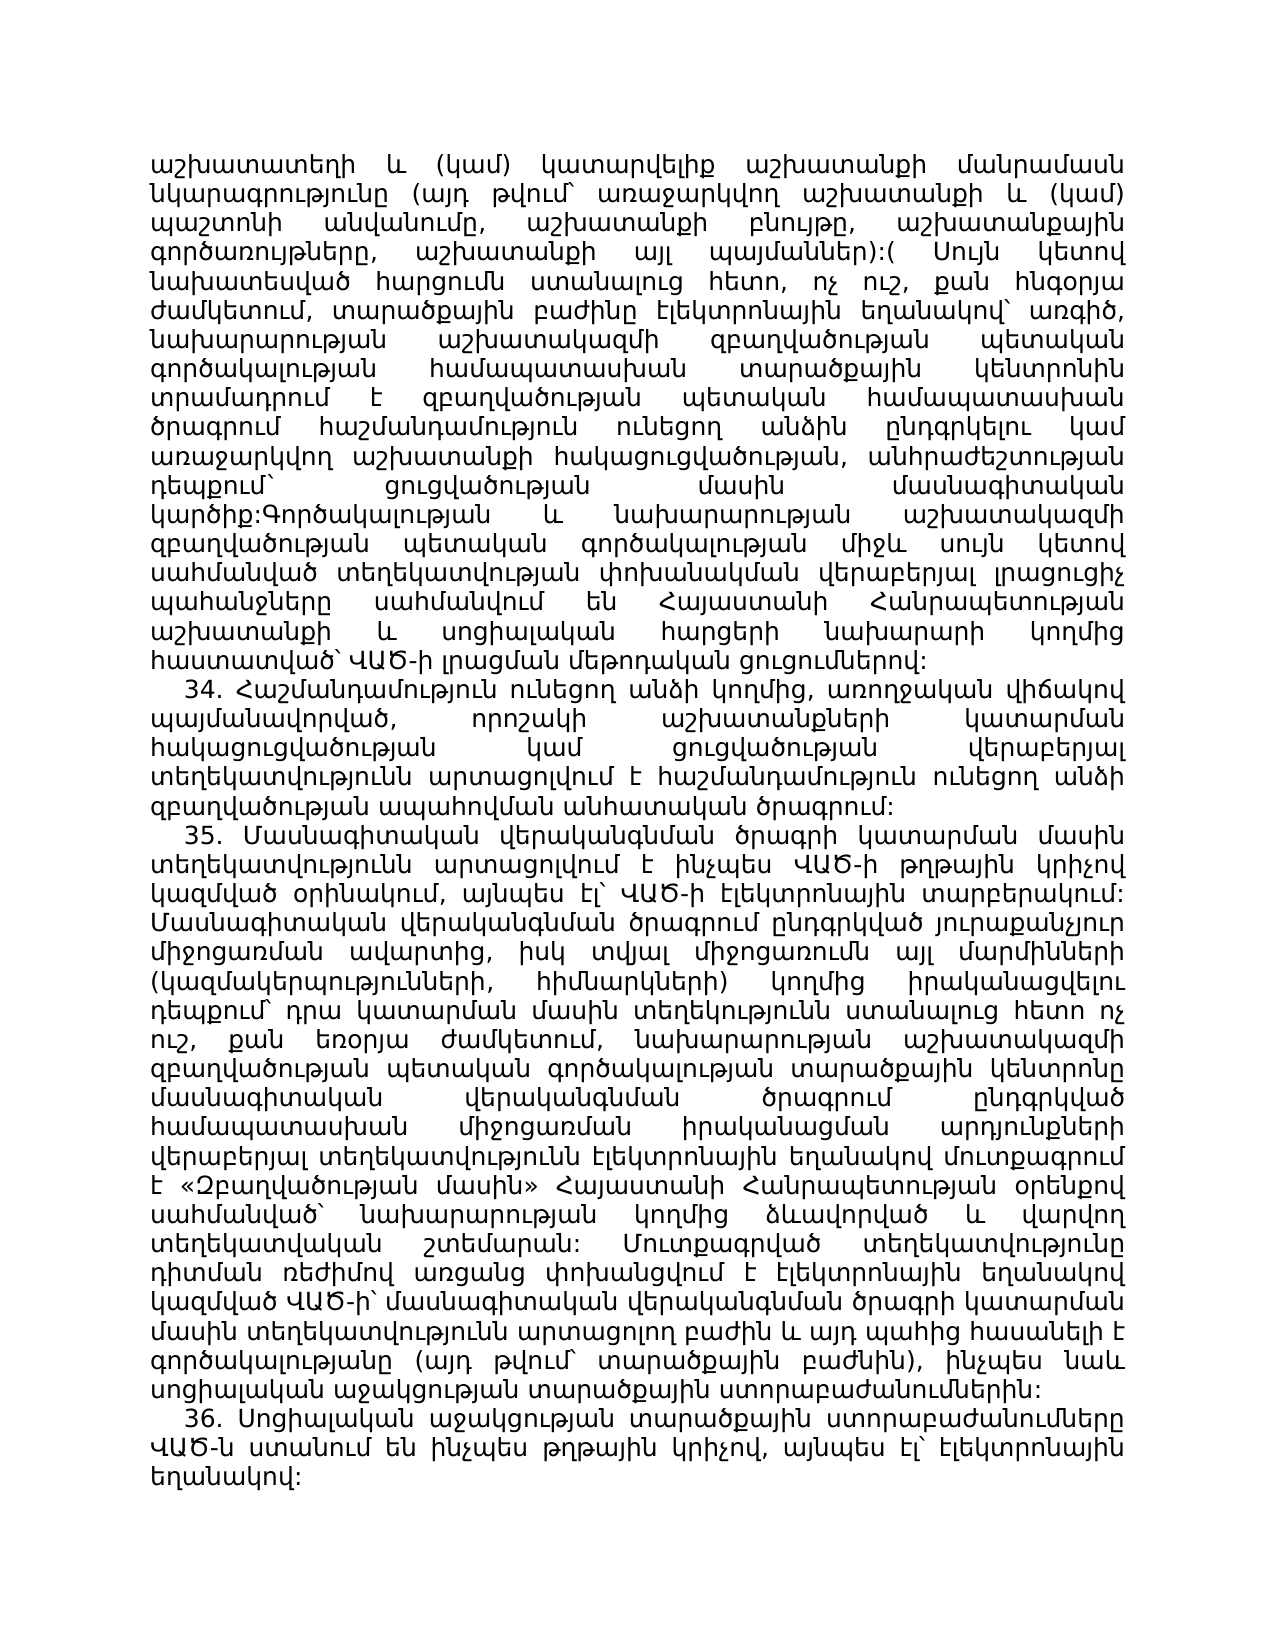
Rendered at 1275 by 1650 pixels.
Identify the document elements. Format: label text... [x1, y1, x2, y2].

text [150, 150, 1125, 675]
text 34. Հաշմանդամություն ունեցող անձի կողմից, առողջական վիճակով պայմանավորված, որոշակի աշխատանքների կատարման հակացուցվածության կամ ցուցվածության վերաբերյալ տեղեկատվությունն արտացոլվում է հաշմանդամություն ունեցող անձի զբաղվածության ապահովման անհատական ծրագրում: [150, 675, 1125, 821]
text 36. Սոցիալական աջակցության տարածքային ստորաբաժանումները ՎԱԾ-ն ստանում են ինչպես թղթային կրիչով, այնպես էլ՝ էլեկտրոնային եղանակով: [150, 1404, 1125, 1492]
text 35. Մասնագիտական վերականգնման ծրագրի կատարման մասին տեղեկատվությունն արտացոլվում է ինչպես ՎԱԾ-ի թղթային կրիչով կազմված օրինակում, այնպես էլ՝ ՎԱԾ-ի էլեկտրոնային տարբերակում: Մասնագիտական վերականգնման ծրագրում ընդգրկված յուրաքանչյուր միջոցառման ավարտից, իսկ տվյալ միջոցառումն այլ մարմինների (կազմակերպությունների, հիմնարկների) կողմից իրականացվելու դեպքում՝ դրա կատարման մասին տեղեկությունն ստանալուց հետո ոչ ուշ, քան եռօրյա ժամկետում, նախարարության աշխատակազմի զբաղվածության պետական գործակալության տարածքային կենտրոնը մասնագիտական վերականգնման ծրագրում ընդգրկված համապատասխան միջոցառման իրականացման արդյունքների վերաբերյալ տեղեկատվությունն էլեկտրոնային եղանակով մուտքագրում է «Զբաղվածության մասին» Հայաստանի Հանրապետության օրենքով սահմանված՝ նախարարության կողմից ձևավորված և վարվող տեղեկատվական շտեմարան: Մուտքագրված տեղեկատվությունը դիտման ռեժիմով առցանց փոխանցվում է էլեկտրոնային եղանակով կազմված ՎԱԾ-ի՝ մասնագիտական վերականգնման ծրագրի կատարման մասին տեղեկատվությունն արտացոլող բաժին և այդ պահից հասանելի է գործակալությանը (այդ թվում՝ տարածքային բաժնին), ինչպես նաև սոցիալական աջակցության տարածքային ստորաբաժանումներին: [150, 821, 1125, 1404]
